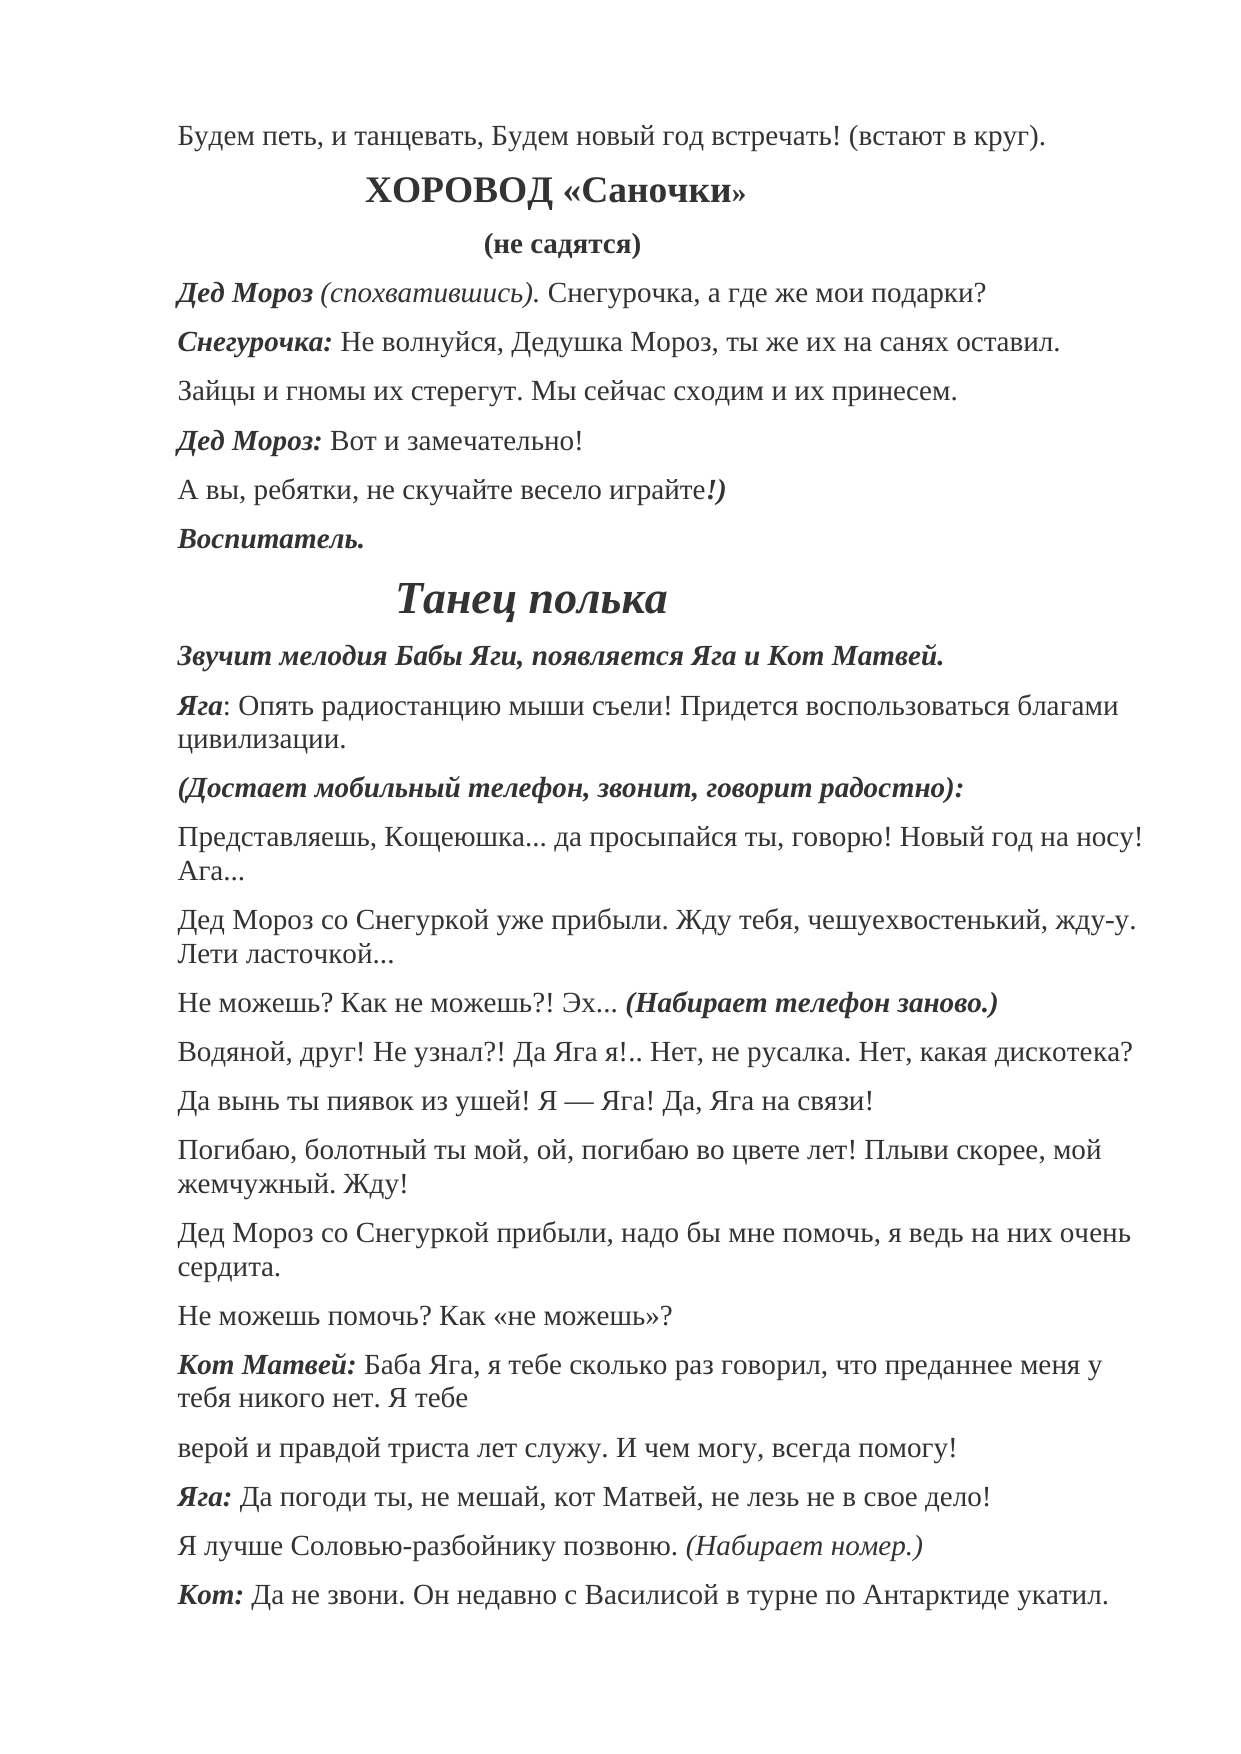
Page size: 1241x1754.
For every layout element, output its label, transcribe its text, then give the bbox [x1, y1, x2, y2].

text верой и правдой триста лет служу. И чем могу, всегда помогу! [177, 1430, 1152, 1463]
text Водяной, друг! Не узнал?! Да Яга я!.. Нет, не русалка. Нет, какая дискотека? [177, 1034, 1152, 1068]
text Не можешь? Как не можешь?! Эх... (Набирает телефон заново.) [177, 985, 1152, 1018]
text Кот: Да не звони. Он недавно с Василисой в турне по Антарктиде укатил. [177, 1577, 1152, 1611]
text Звучит мелодия Бабы Яги, появляется Яга и Кот Матвей. [177, 638, 1152, 672]
text Снегурочка: Не волнуйся, Дедушка Мороз, ты же их на санях оставил. [177, 324, 1152, 358]
text Я лучше Соловью-разбойнику позвоню. (Набирает номер.) [177, 1528, 1152, 1562]
text (не садятся) [177, 226, 1152, 259]
text Дед Мороз со Снегуркой прибыли, надо бы мне помочь, я ведь на них очень сердита. [177, 1215, 1152, 1282]
text Кот Матвей: Баба Яга, я тебе сколько раз говорил, что преданнее меня у тебя никого нет. Я тебе [177, 1347, 1152, 1414]
text Воспитатель. [177, 521, 1152, 554]
text (Достает мобильный телефон, звонит, говорит радостно): [177, 770, 1152, 804]
text Дед Мороз со Снегуркой уже прибыли. Жду тебя, чешуехвостенький, жду-у. Лети ласточкой... [177, 902, 1152, 969]
text Танец полька [177, 570, 1152, 623]
text Яга: Да погоди ты, не мешай, кот Матвей, не лезь не в свое дело! [177, 1479, 1152, 1512]
text Яга: Опять радиостанцию мыши съели! Придется воспользоваться благами цивилизации. [177, 688, 1152, 755]
text ХОРОВОД «Саночки» [177, 167, 1152, 210]
text Не можешь помочь? Как «не можешь»? [177, 1298, 1152, 1331]
text Да вынь ты пиявок из ушей! Я — Яга! Да, Яга на связи! [177, 1083, 1152, 1117]
text Дед Мороз (спохватившись). Снегурочка, а где же мои подарки? [177, 275, 1152, 309]
text Погибаю, болотный ты мой, ой, погибаю во цвете лет! Плыви скорее, мой жемчужный. Жду! [177, 1132, 1152, 1199]
text Будем петь, и танцевать, Будем новый год встречать! (встают в круг). [177, 118, 1152, 152]
text Зайцы и гномы их стерегут. Мы сейчас сходим и их принесем. [177, 373, 1152, 407]
text А вы, ребятки, не скучайте весело играйте!) [177, 472, 1152, 505]
text Дед Мороз: Вот и замечательно! [177, 423, 1152, 456]
text Представляешь, Кощеюшка... да просыпайся ты, говорю! Новый год на носу! Ага... [177, 819, 1152, 887]
